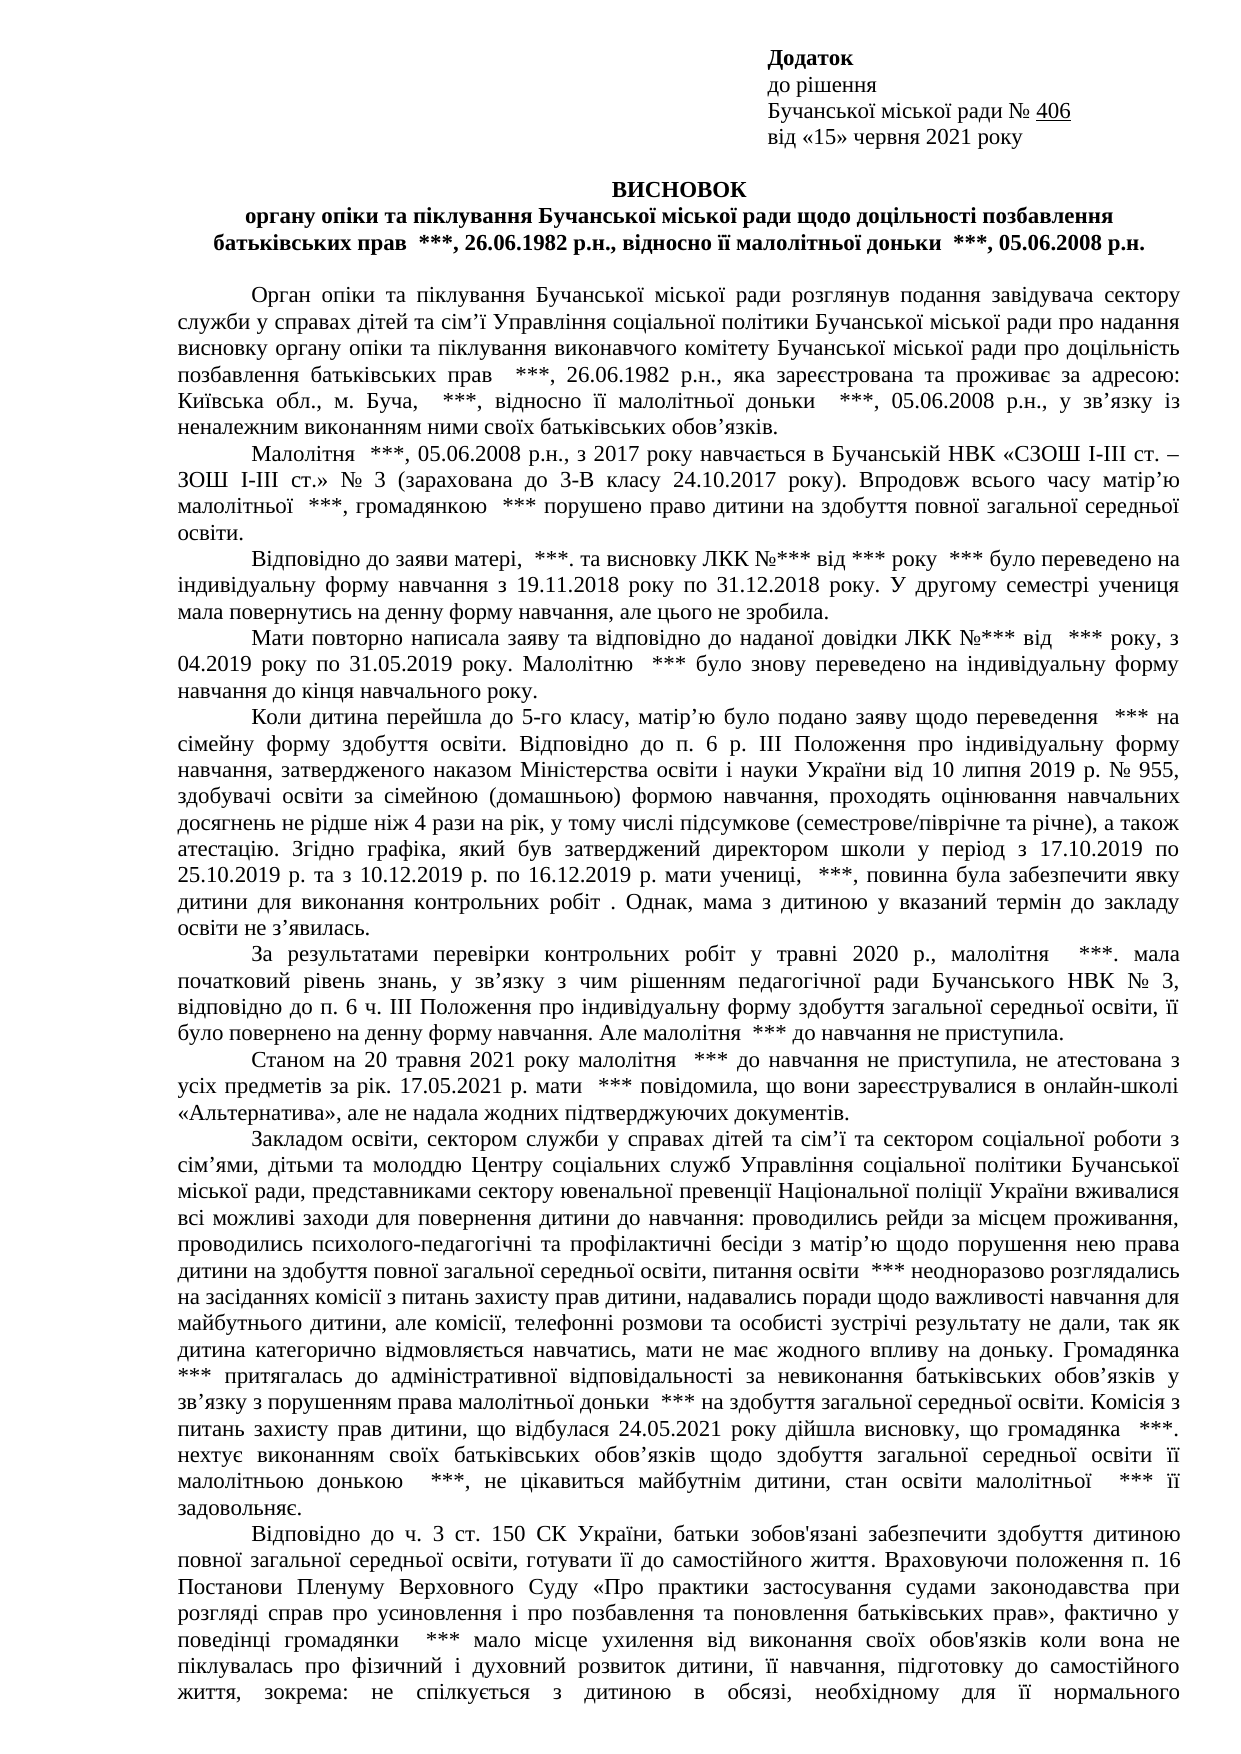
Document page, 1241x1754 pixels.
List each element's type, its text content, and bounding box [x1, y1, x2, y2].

text Закладом освіти, сектором служби у справах дітей та сім’ї та сектором соціальної роботи з сім’ями, дітьми та молоддю Центру соціальних служб Управління соціальної політики Бучанської міської ради, представниками сектору ювенальної превенції Національної поліції України вживалися всі можливі заходи для повернення дитини до навчання: проводились рейди за місцем проживання, проводились психолого-педагогічні та профілактичні бесіди з матір’ю щодо порушення нею права дитини на здобуття повної загальної середньої освіти, питання освіти *** неодноразово розглядались на засіданнях комісії з питань захисту прав дитини, надавались поради щодо важливості навчання для майбутнього дитини, але комісії, телефонні розмови та особисті зустрічі результату не дали, так як дитина категорично відмовляється навчатись, мати не має жодного впливу на доньку. Громадянка *** притягалась до адміністративної відповідальності за невиконання батьківських обов’язків у зв’язку з порушенням права малолітньої доньки *** на здобуття загальної середньої освіти. Комісія з питань захисту прав дитини, що відбулася 24.05.2021 року дійшла висновку, що громадянка ***. нехтує виконанням своїх батьківських обов’язків щодо здобуття загальної середньої освіти її малолітньою донькою ***, не цікавиться майбутнім дитини, стан освіти малолітньої *** її задовольняє. [177, 1125, 1181, 1520]
text до рішення [767, 71, 1181, 97]
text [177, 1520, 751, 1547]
text Станом на 20 травня 2021 року малолітня *** до навчання не приступила, не атестована з усіх предметів за рік. 17.05.2021 р. мати *** повідомила, що вони зареєструвалися в онлайн-школі «Альтернатива», але не надала жодних підтверджуючих документів. [177, 1046, 1181, 1125]
text Малолітня ***, 05.06.2008 р.н., з 2017 року навчається в Бучанській НВК «СЗОШ І-ІІІ ст. – ЗОШ І-ІІІ ст.» № 3 (зарахована до 3-В класу 24.10.2017 року). Впродовж всього часу матір’ю малолітньої ***, громадянкою *** порушено право дитини на здобуття повної загальної середньої освіти. [177, 440, 1181, 545]
text Бучанської міської ради № 406 [767, 97, 1238, 123]
text Відповідно до заяви матері, ***. та висновку ЛКК №*** від *** року *** було переведено на індивідуальну форму навчання з 19.11.2018 року по 31.12.2018 року. У другому семестрі учениця мала повернутись на денну форму навчання, але цього не зробила. [177, 545, 1181, 624]
text від «15» червня 2021 року [767, 123, 1181, 150]
text Орган опіки та піклування Бучанської міської ради розглянув подання завідувача сектору служби у справах дітей та сім’ї Управління соціальної політики Бучанської міської ради про надання висновку органу опіки та піклування виконавчого комітету Бучанської міської ради про доцільність позбавлення батьківських прав ***, 26.06.1982 р.н., яка зареєстрована та проживає за адресою: Київська обл., м. Буча, ***, відносно її малолітньої доньки ***, 05.06.2008 р.н., у зв’язку із неналежним виконанням ними своїх батьківських обов’язків. [177, 282, 1181, 440]
text Мати повторно написала заяву та відповідно до наданої довідки ЛКК №*** від *** року, з 04.2019 року по 31.05.2019 року. Малолітню *** було знову переведено на індивідуальну форму навчання до кінця навчального року. [177, 624, 1181, 703]
text органу опіки та піклування Бучанської міської ради щодо доцільності позбавлення батьківських прав ***, 26.06.1982 р.н., відносно її малолітньої доньки ***, 05.06.2008 р.н. [177, 202, 1181, 255]
text Коли дитина перейшла до 5-го класу, матір’ю було подано заяву щодо переведення *** на сімейну форму здобуття освіти. Відповідно до п. 6 р. ІІІ Положення про індивідуальну форму навчання, затвердженого наказом Міністерства освіти і науки України від 10 липня 2019 р. № 955, здобувачі освіти за сімейною (домашньою) формою навчання, проходять оцінювання навчальних досягнень не рідше ніж 4 рази на рік, у тому числі підсумкове (семестрове/піврічне та річне), а також атестацію. Згідно графіка, який був затверджений директором школи у період з 17.10.2019 по 25.10.2019 р. та з 10.12.2019 р. по 16.12.2019 р. мати учениці, ***, повинна була забезпечити явку дитини для виконання контрольних робіт . Однак, мама з дитиною у вказаний термін до закладу освіти не з’явилась. [177, 703, 1181, 940]
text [177, 1547, 1181, 1652]
text За результатами перевірки контрольних робіт у травні 2020 р., малолітня ***. мала початковий рівень знань, у зв’язку з чим рішенням педагогічної ради Бучанського НВК № 3, відповідно до п. 6 ч. ІІІ Положення про індивідуальну форму здобуття загальної середньої освіти, її було повернено на денну форму навчання. Але малолітня *** до навчання не приступила. [177, 940, 1181, 1046]
text Додаток [767, 44, 1181, 71]
text ВИСНОВОК [177, 176, 1181, 202]
